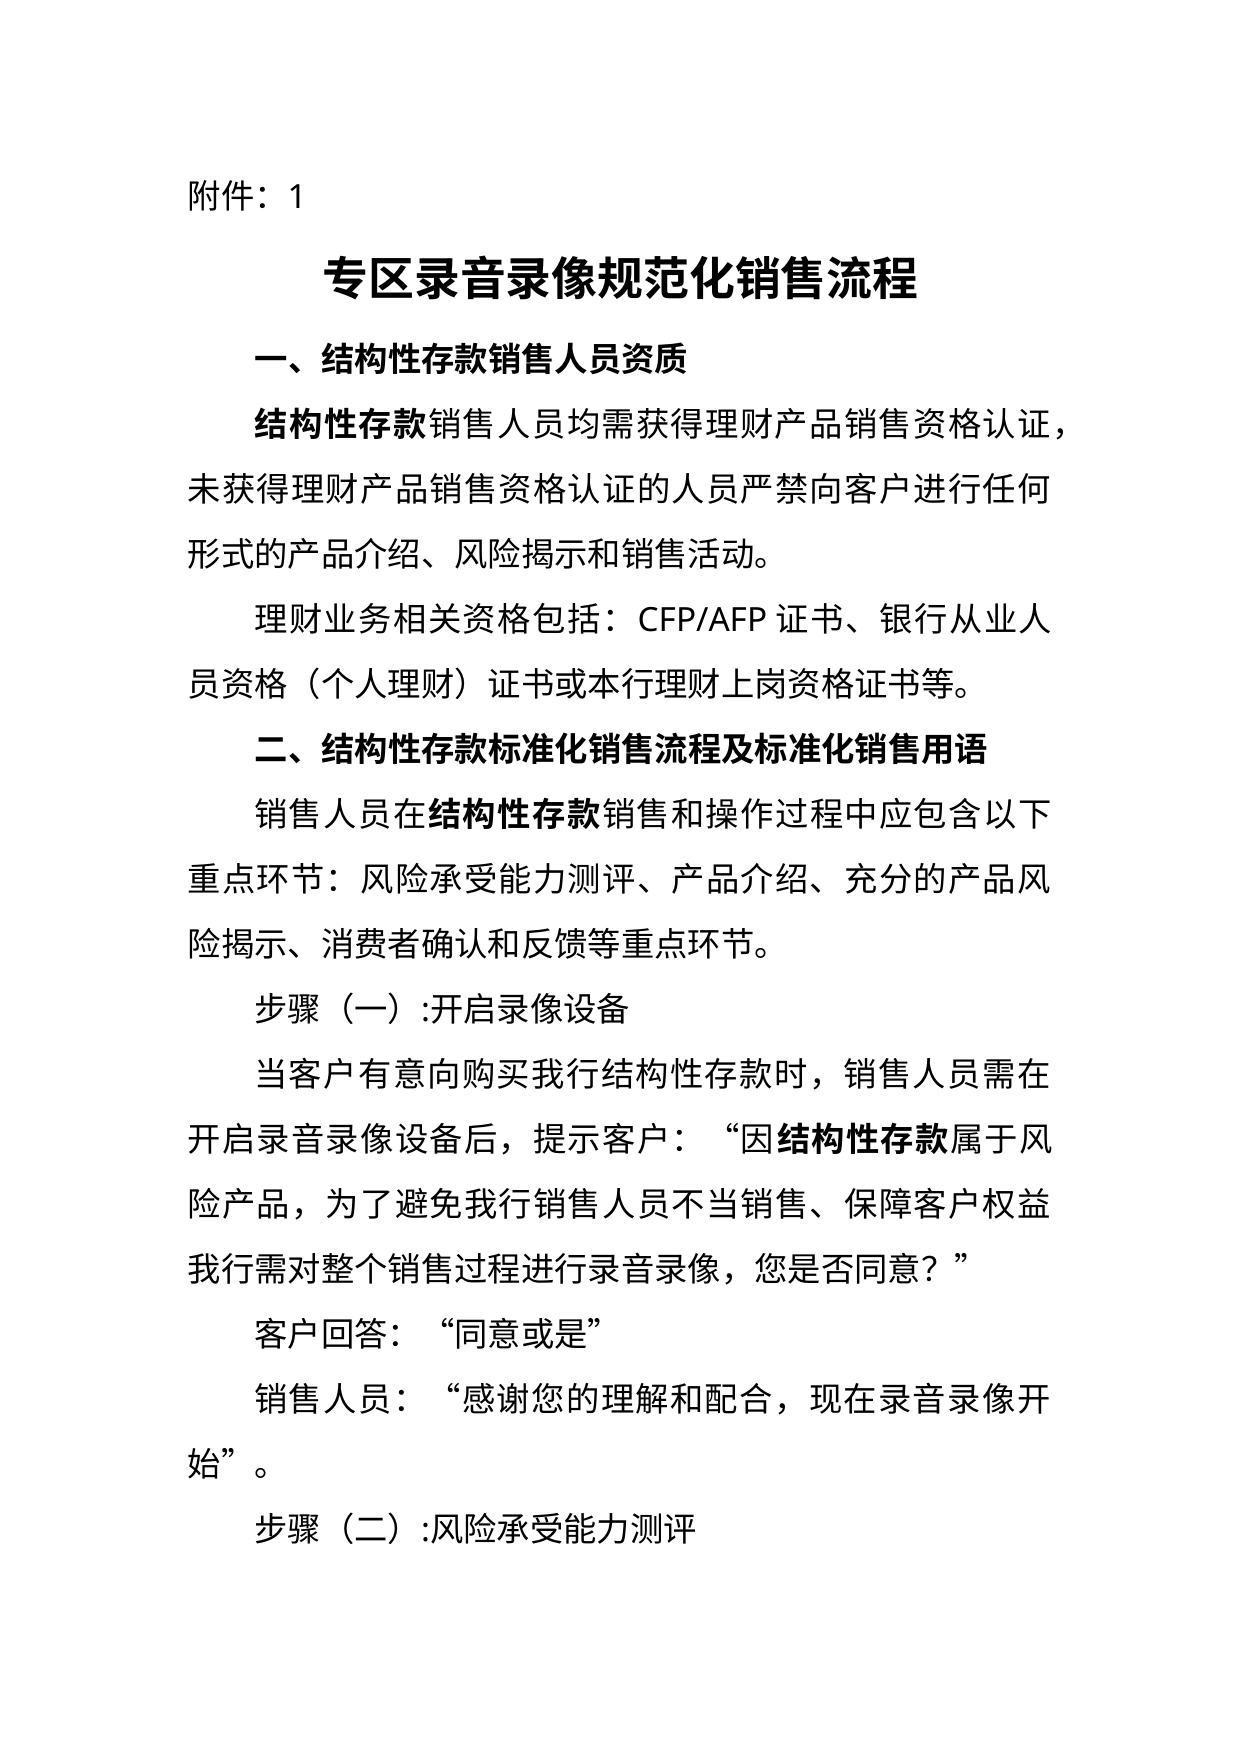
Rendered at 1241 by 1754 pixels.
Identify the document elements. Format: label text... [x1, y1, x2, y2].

text 附件：1 [187, 162, 1053, 227]
text 二、结构性存款标准化销售流程及标准化销售用语 [187, 714, 1053, 779]
text 步骤（二）:风险承受能力测评 [187, 1494, 1053, 1559]
text 客户回答：“同意或是” [187, 1299, 1053, 1364]
text 当客户有意向购买我行结构性存款时，销售人员需在开启录音录像设备后，提示客户：“因结构性存款属于风险产品，为了避免我行销售人员不当销售、保障客户权益，我行需对整个销售过程进行录音录像，您是否同意？” [187, 1039, 1053, 1299]
text 销售人员在结构性存款销售和操作过程中应包含以下重点环节：风险承受能力测评、产品介绍、充分的产品风险揭示、消费者确认和反馈等重点环节。 [187, 779, 1053, 974]
text 销售人员：“感谢您的理解和配合，现在录音录像开始”。 [187, 1364, 1053, 1494]
text 一、结构性存款销售人员资质 [187, 324, 1053, 389]
text 步骤（一）:开启录像设备 [187, 974, 1053, 1039]
text 结构性存款销售人员均需获得理财产品销售资格认证，未获得理财产品销售资格认证的人员严禁向客户进行任何形式的产品介绍、风险揭示和销售活动。 [187, 389, 1053, 584]
text 专区录音录像规范化销售流程 [187, 227, 1053, 324]
text 理财业务相关资格包括：CFP/AFP证书、银行从业人员资格（个人理财）证书或本行理财上岗资格证书等。 [187, 584, 1053, 714]
